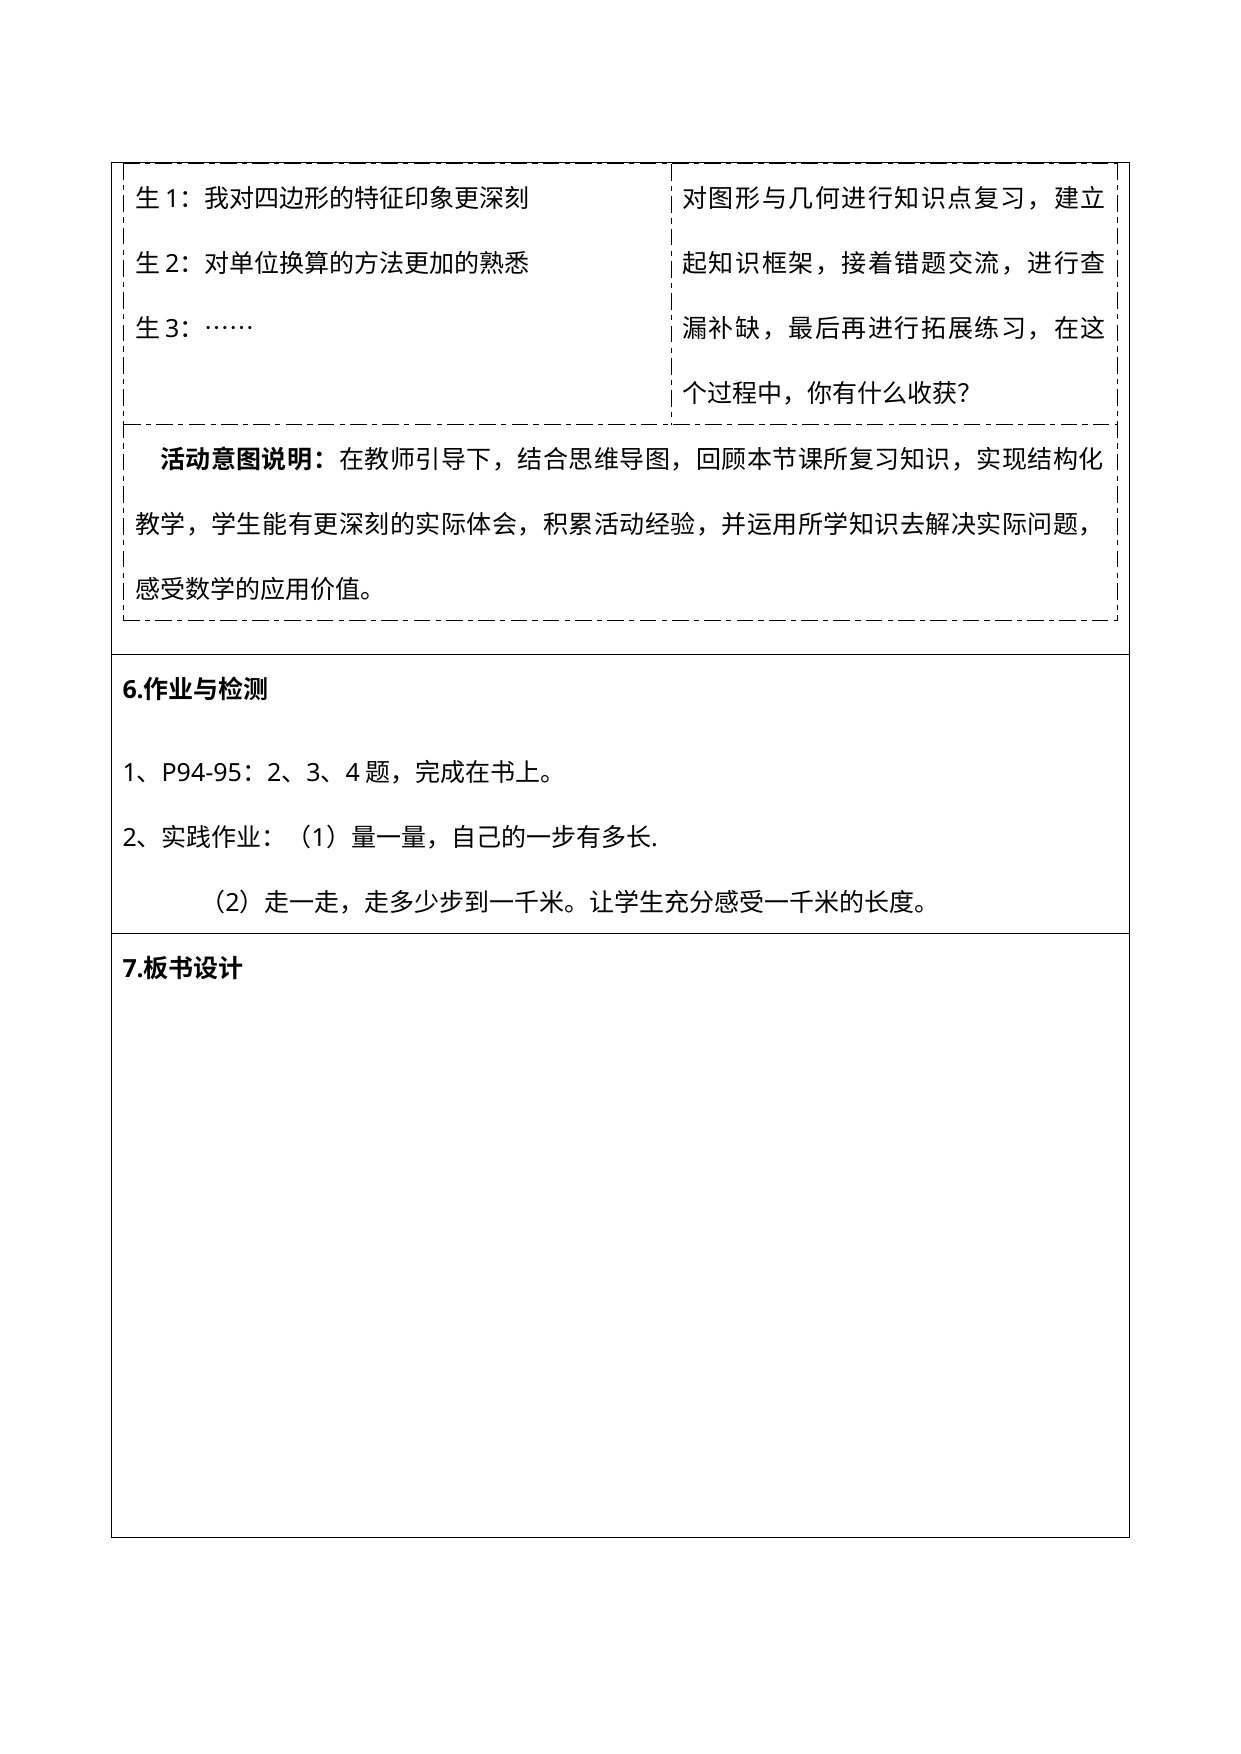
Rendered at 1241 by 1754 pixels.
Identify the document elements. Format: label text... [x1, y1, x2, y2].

table_cell 5.学习过程设计 [112, 163, 1129, 654]
table_cell 6.作业与检测 1、P94-95：2、3、4题，完成在书上。 2、实践作业：（1）量一量，自己的一步有多长. （2）走一走，走多少步到一千米。让学生充分感受一千米的长度。 [112, 655, 1129, 933]
table_cell 7.板书设计 [112, 934, 1129, 1537]
